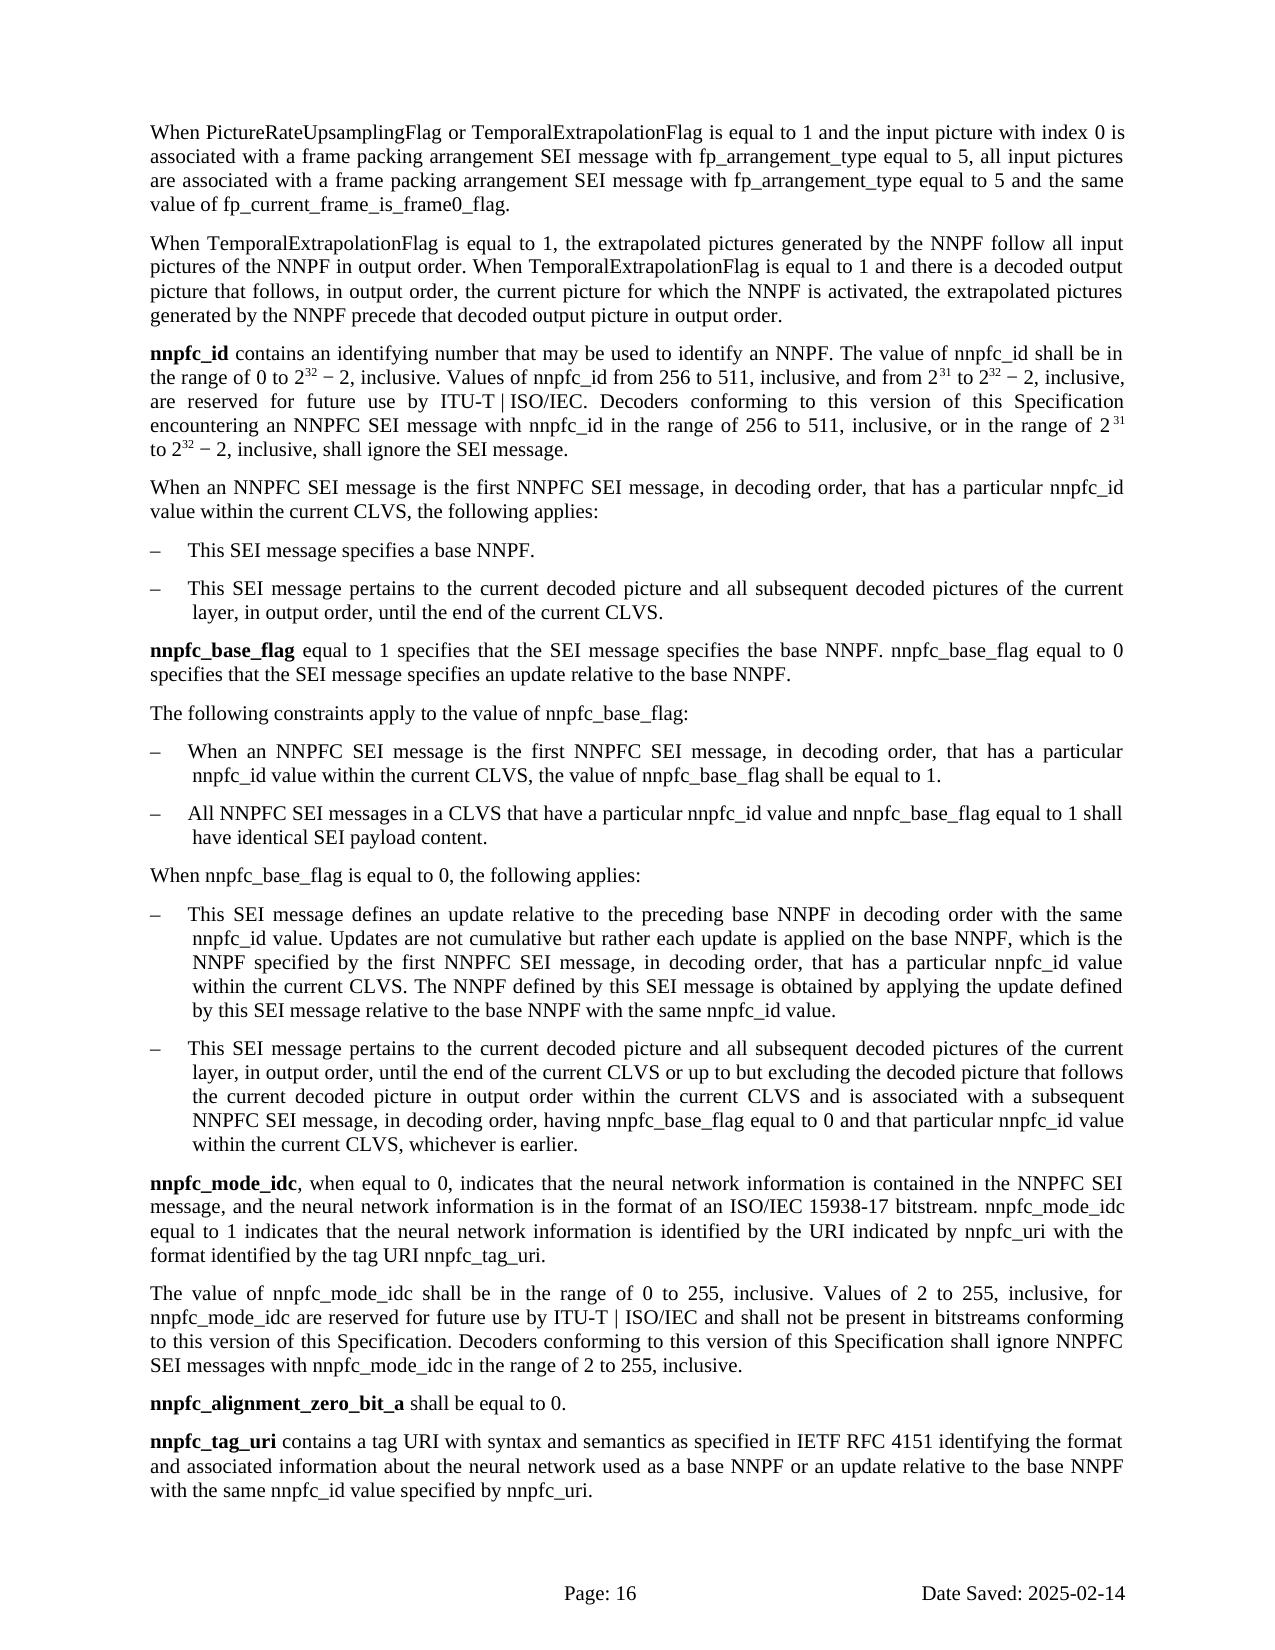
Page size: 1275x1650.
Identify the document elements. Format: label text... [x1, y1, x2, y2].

text nnpfc_id contains an identifying number that may be used to identify an NNPF. The value of nnpfc_id shall be in the range of 0 to 232 − 2, inclusive. Values of nnpfc_id from 256 to 511, inclusive, and from 231 to 232 − 2, inclusive, are reserved for future use by ITU-T | ISO/IEC. Decoders conforming to this version of this Specification encountering an NNPFC SEI message with nnpfc_id in the range of 256 to 511, inclusive, or in the range of 231 to 232 − 2, inclusive, shall ignore the SEI message. [150, 341, 1125, 461]
text When TemporalExtrapolationFlag is equal to 1, the extrapolated pictures generated by the NNPF follow all input pictures of the NNPF in output order. When TemporalExtrapolationFlag is equal to 1 and there is a decoded output picture that follows, in output order, the current picture for which the NNPF is activated, the extrapolated pictures generated by the NNPF precede that decoded output picture in output order. [150, 230, 1125, 327]
text – This SEI message specifies a base NNPF. [150, 538, 1125, 562]
text nnpfc_base_flag equal to 1 specifies that the SEI message specifies the base NNPF. nnpfc_base_flag equal to 0 specifies that the SEI message specifies an update relative to the base NNPF. [150, 638, 1125, 686]
text nnpfc_tag_uri contains a tag URI with syntax and semantics as specified in IETF RFC 4151 identifying the format and associated information about the neural network used as a base NNPF or an update relative to the base NNPF with the same nnpfc_id value specified by nnpfc_uri. [150, 1429, 1125, 1502]
text The value of nnpfc_mode_idc shall be in the range of 0 to 255, inclusive. Values of 2 to 255, inclusive, for nnpfc_mode_idc are reserved for future use by ITU-T | ISO/IEC and shall not be present in bitstreams conforming to this version of this Specification. Decoders conforming to this version of this Specification shall ignore NNPFC SEI messages with nnpfc_mode_idc in the range of 2 to 255, inclusive. [150, 1281, 1125, 1377]
text – This SEI message defines an update relative to the preceding base NNPF in decoding order with the same nnpfc_id value. Updates are not cumulative but rather each update is applied on the base NNPF, which is the NNPF specified by the first NNPFC SEI message, in decoding order, that has a particular nnpfc_id value within the current CLVS. The NNPF defined by this SEI message is obtained by applying the update defined by this SEI message relative to the base NNPF with the same nnpfc_id value. [150, 901, 1125, 1022]
text – When an NNPFC SEI message is the first NNPFC SEI message, in decoding order, that has a particular nnpfc_id value within the current CLVS, the value of nnpfc_base_flag shall be equal to 1. [150, 739, 1125, 787]
text When an NNPFC SEI message is the first NNPFC SEI message, in decoding order, that has a particular nnpfc_id value within the current CLVS, the following applies: [150, 475, 1125, 523]
text – This SEI message pertains to the current decoded picture and all subsequent decoded pictures of the current layer, in output order, until the end of the current CLVS. [150, 576, 1125, 624]
text When nnpfc_base_flag is equal to 0, the following applies: [150, 863, 1125, 887]
text – This SEI message pertains to the current decoded picture and all subsequent decoded pictures of the current layer, in output order, until the end of the current CLVS or up to but excluding the decoded picture that follows the current decoded picture in output order within the current CLVS and is associated with a subsequent NNPFC SEI message, in decoding order, having nnpfc_base_flag equal to 0 and that particular nnpfc_id value within the current CLVS, whichever is earlier. [150, 1036, 1125, 1156]
text The following constraints apply to the value of nnpfc_base_flag: [150, 700, 1125, 724]
text When PictureRateUpsamplingFlag or TemporalExtrapolationFlag is equal to 1 and the input picture with index 0 is associated with a frame packing arrangement SEI message with fp_arrangement_type equal to 5, all input pictures are associated with a frame packing arrangement SEI message with fp_arrangement_type equal to 5 and the same value of fp_current_frame_is_frame0_flag. [150, 120, 1125, 216]
text nnpfc_mode_idc, when equal to 0, indicates that the neural network information is contained in the NNPFC SEI message, and the neural network information is in the format of an ISO/IEC 15938-17 bitstream. nnpfc_mode_idc equal to 1 indicates that the neural network information is identified by the URI indicated by nnpfc_uri with the format identified by the tag URI nnpfc_tag_uri. [150, 1170, 1125, 1267]
text – All NNPFC SEI messages in a CLVS that have a particular nnpfc_id value and nnpfc_base_flag equal to 1 shall have identical SEI payload content. [150, 801, 1125, 849]
text nnpfc_alignment_zero_bit_a shall be equal to 0. [150, 1391, 1125, 1415]
